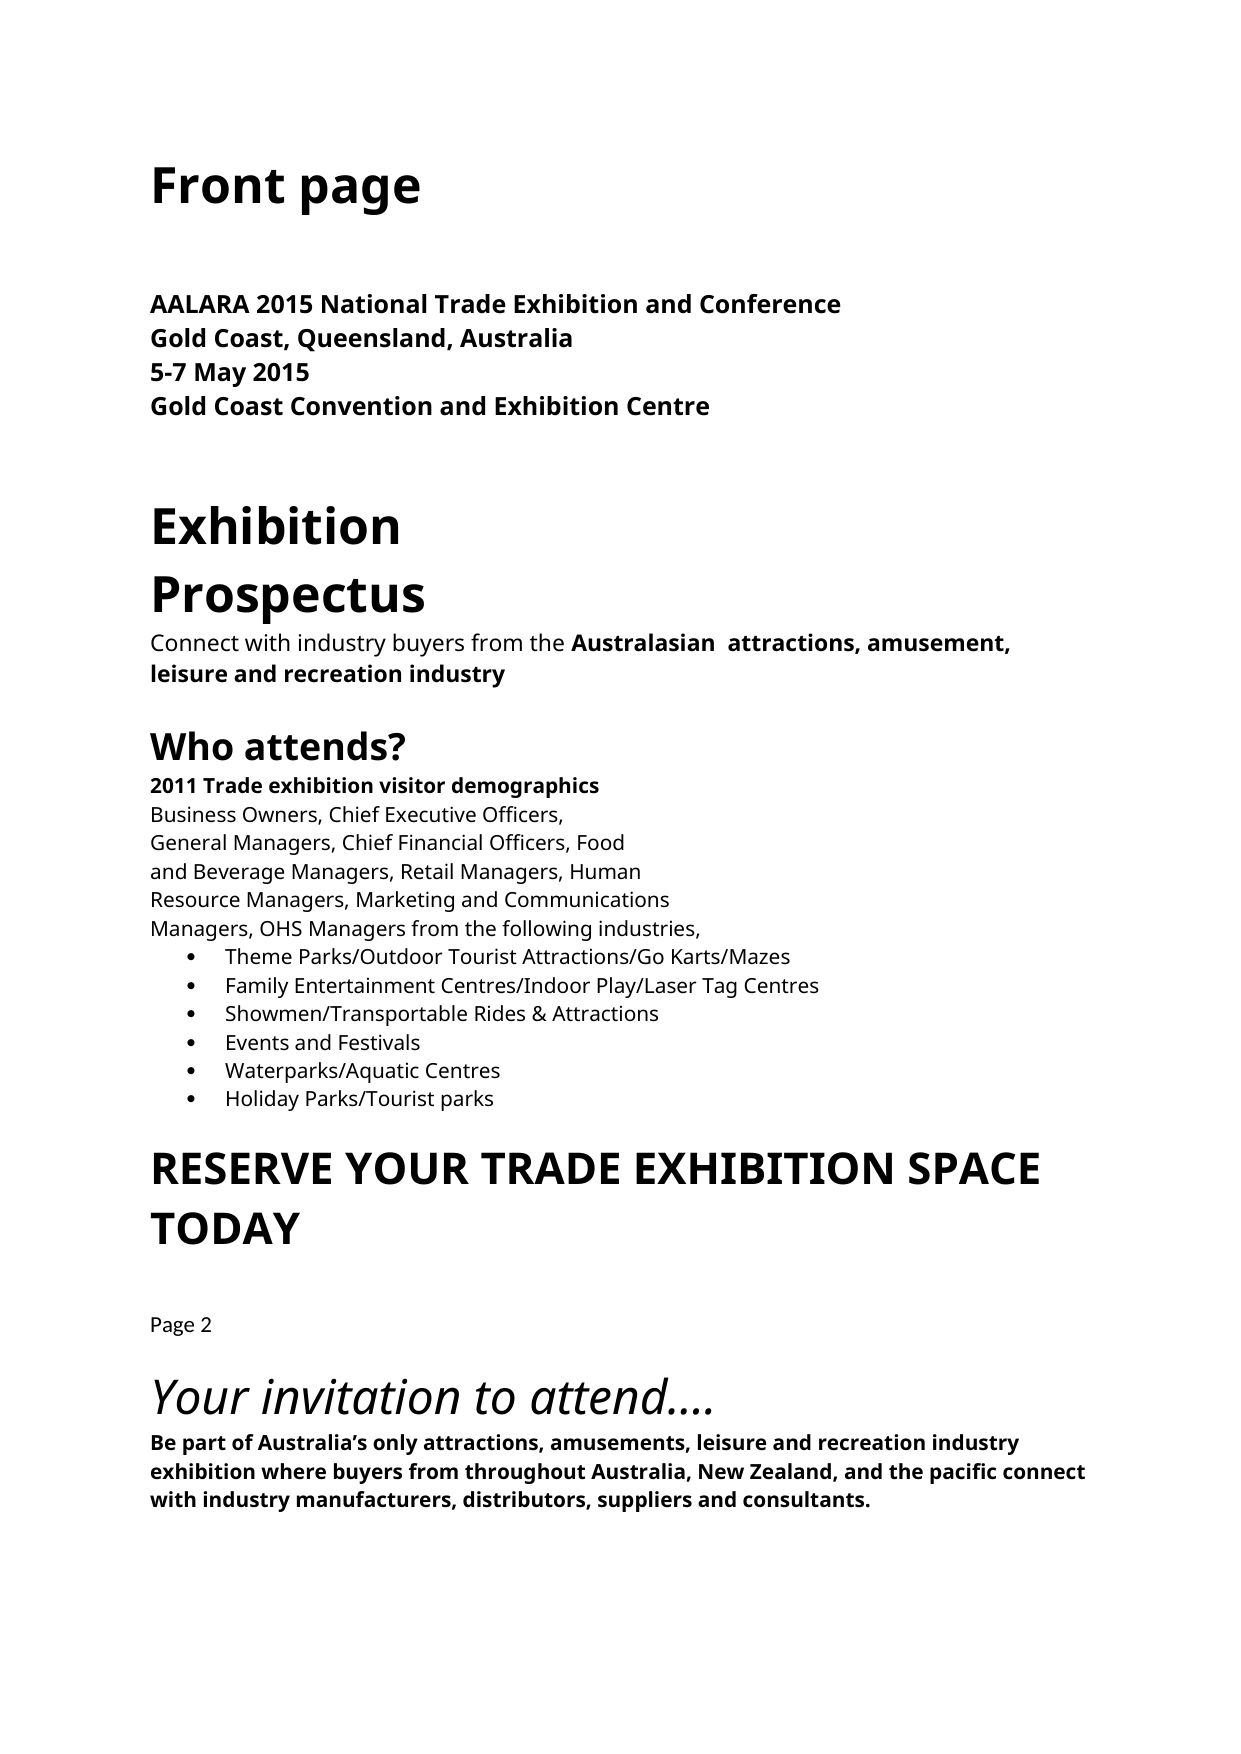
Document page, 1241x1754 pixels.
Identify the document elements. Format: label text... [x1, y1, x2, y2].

text Exhibition [150, 491, 1090, 559]
list Holiday Parks/Tourist parks [187, 1084, 1090, 1113]
text Be part of Australia’s only attractions, amusements, leisure and recreation industry exhibition where buyers from throughout Australia, New Zealand, and the pacific connect with industry manufacturers, distributors, suppliers and consultants. [150, 1428, 1090, 1514]
list Family Entertainment Centres/Indoor Play/Laser Tag Centres [187, 971, 1090, 999]
text Connect with industry buyers from the Australasian attractions, amusement, leisure and recreation industry [150, 627, 1090, 689]
text Prospectus [150, 559, 1090, 627]
text Who attends? [150, 721, 1090, 772]
text Page 2 [150, 1310, 1090, 1338]
list Showmen/Transportable Rides & Attractions [187, 999, 1090, 1028]
text Gold Coast, Queensland, Australia [150, 320, 1090, 354]
text General Managers, Chief Financial Officers, Food [150, 828, 1090, 857]
text and Beverage Managers, Retail Managers, Human [150, 857, 1090, 885]
text AALARA 2015 National Trade Exhibition and Conference [150, 286, 1090, 320]
text 5-7 May 2015 [150, 354, 1090, 388]
list Waterparks/Aquatic Centres [187, 1056, 1090, 1084]
text RESERVE YOUR TRADE EXHIBITION SPACE TODAY [150, 1138, 1090, 1257]
list Events and Festivals [187, 1028, 1090, 1056]
text 2011 Trade exhibition visitor demographics [150, 772, 1090, 800]
text Resource Managers, Marketing and Communications [150, 885, 1090, 914]
text Front page [150, 150, 1090, 218]
text Your invitation to attend.... [150, 1363, 1090, 1428]
text Business Owners, Chief Executive Officers, [150, 800, 1090, 828]
text Gold Coast Convention and Exhibition Centre [150, 388, 1090, 422]
text Managers, OHS Managers from the following industries, [150, 914, 1090, 942]
list Theme Parks/Outdoor Tourist Attractions/Go Karts/Mazes [187, 942, 1090, 971]
